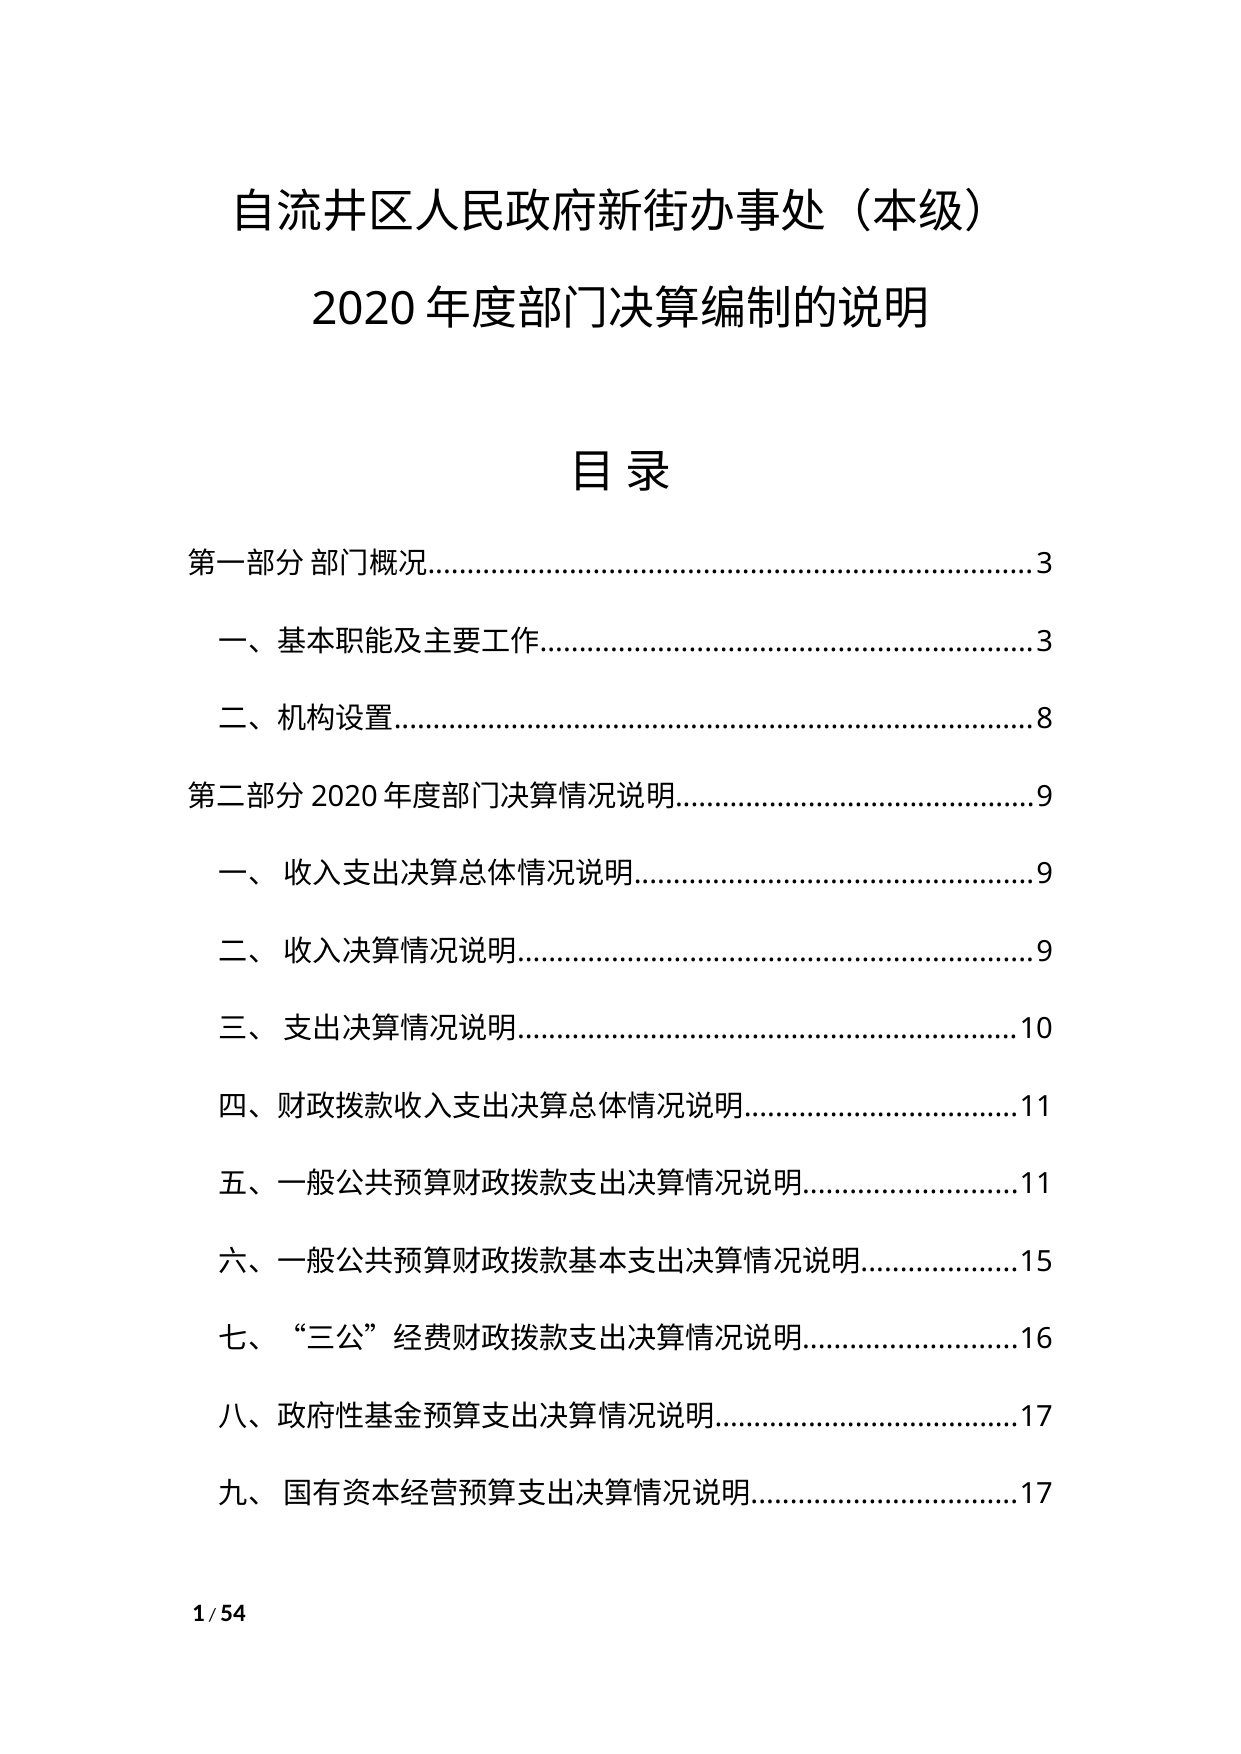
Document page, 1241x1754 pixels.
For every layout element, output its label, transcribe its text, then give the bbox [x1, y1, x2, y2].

text 自流井区人民政府新街办事处（本级） [187, 158, 1053, 256]
text 七、“三公”经费财政拨款支出决算情况说明 16 [219, 1303, 1053, 1368]
text 第一部分 部门概况 3 [187, 528, 1053, 593]
text 四、财政拨款收入支出决算总体情况说明 11 [219, 1071, 1053, 1136]
text 目 录 [187, 418, 1053, 516]
text 九、 国有资本经营预算支出决算情况说明 17 [219, 1458, 1053, 1523]
text 八、政府性基金预算支出决算情况说明 17 [219, 1381, 1053, 1446]
text 五、一般公共预算财政拨款支出决算情况说明 11 [219, 1148, 1053, 1213]
text 2020年度部门决算编制的说明 [187, 256, 1053, 353]
text 第二部分 2020年度部门决算情况说明 9 [187, 761, 1053, 826]
text 一、基本职能及主要工作 3 [219, 606, 1053, 671]
text 三、 支出决算情况说明 10 [219, 993, 1053, 1058]
text 一、 收入支出决算总体情况说明 9 [219, 838, 1053, 903]
text 二、机构设置 8 [219, 683, 1053, 748]
text 二、 收入决算情况说明 9 [219, 916, 1053, 981]
text 六、一般公共预算财政拨款基本支出决算情况说明 15 [219, 1226, 1053, 1291]
